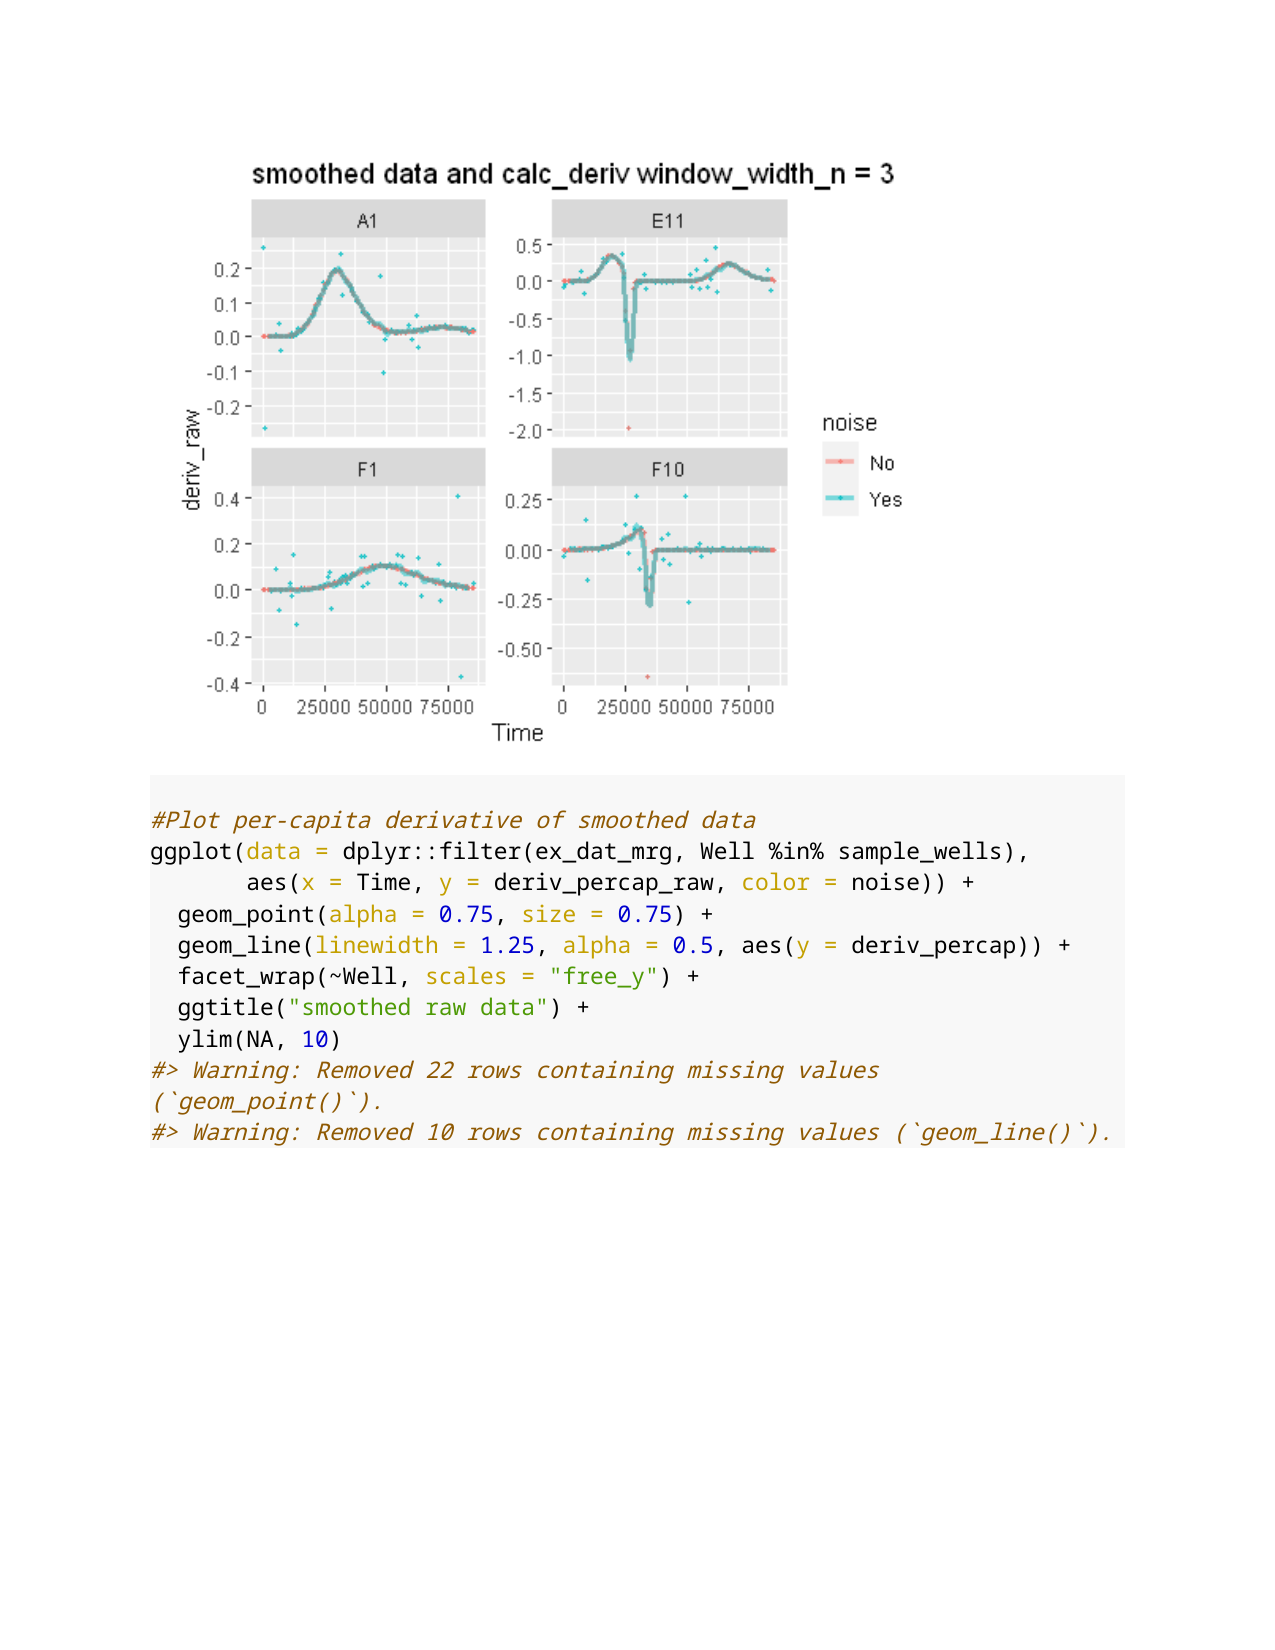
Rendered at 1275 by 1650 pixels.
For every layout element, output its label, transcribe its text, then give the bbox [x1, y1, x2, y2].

picture [168, 150, 927, 757]
text #Plot per-capita derivative of smoothed data ggplot(data = dplyr::filter(ex_dat_mrg, Well %in% sample_wells), aes(x = Time, y = deriv_percap_raw, color = noise)) + geom_point(alpha = 0.75, size = 0.75) + geom_line(linewidth = 1.25, alpha = 0.5, aes(y = deriv_percap)) + facet_wrap(~Well, scales = "free_y") + ggtitle("smoothed raw data") + ylim(NA, 10) #> Warning: Removed 22 rows containing missing values (`geom_point()`). #> Warning: Removed 10 rows containing missing values (`geom_line()`). [150, 775, 1125, 1148]
